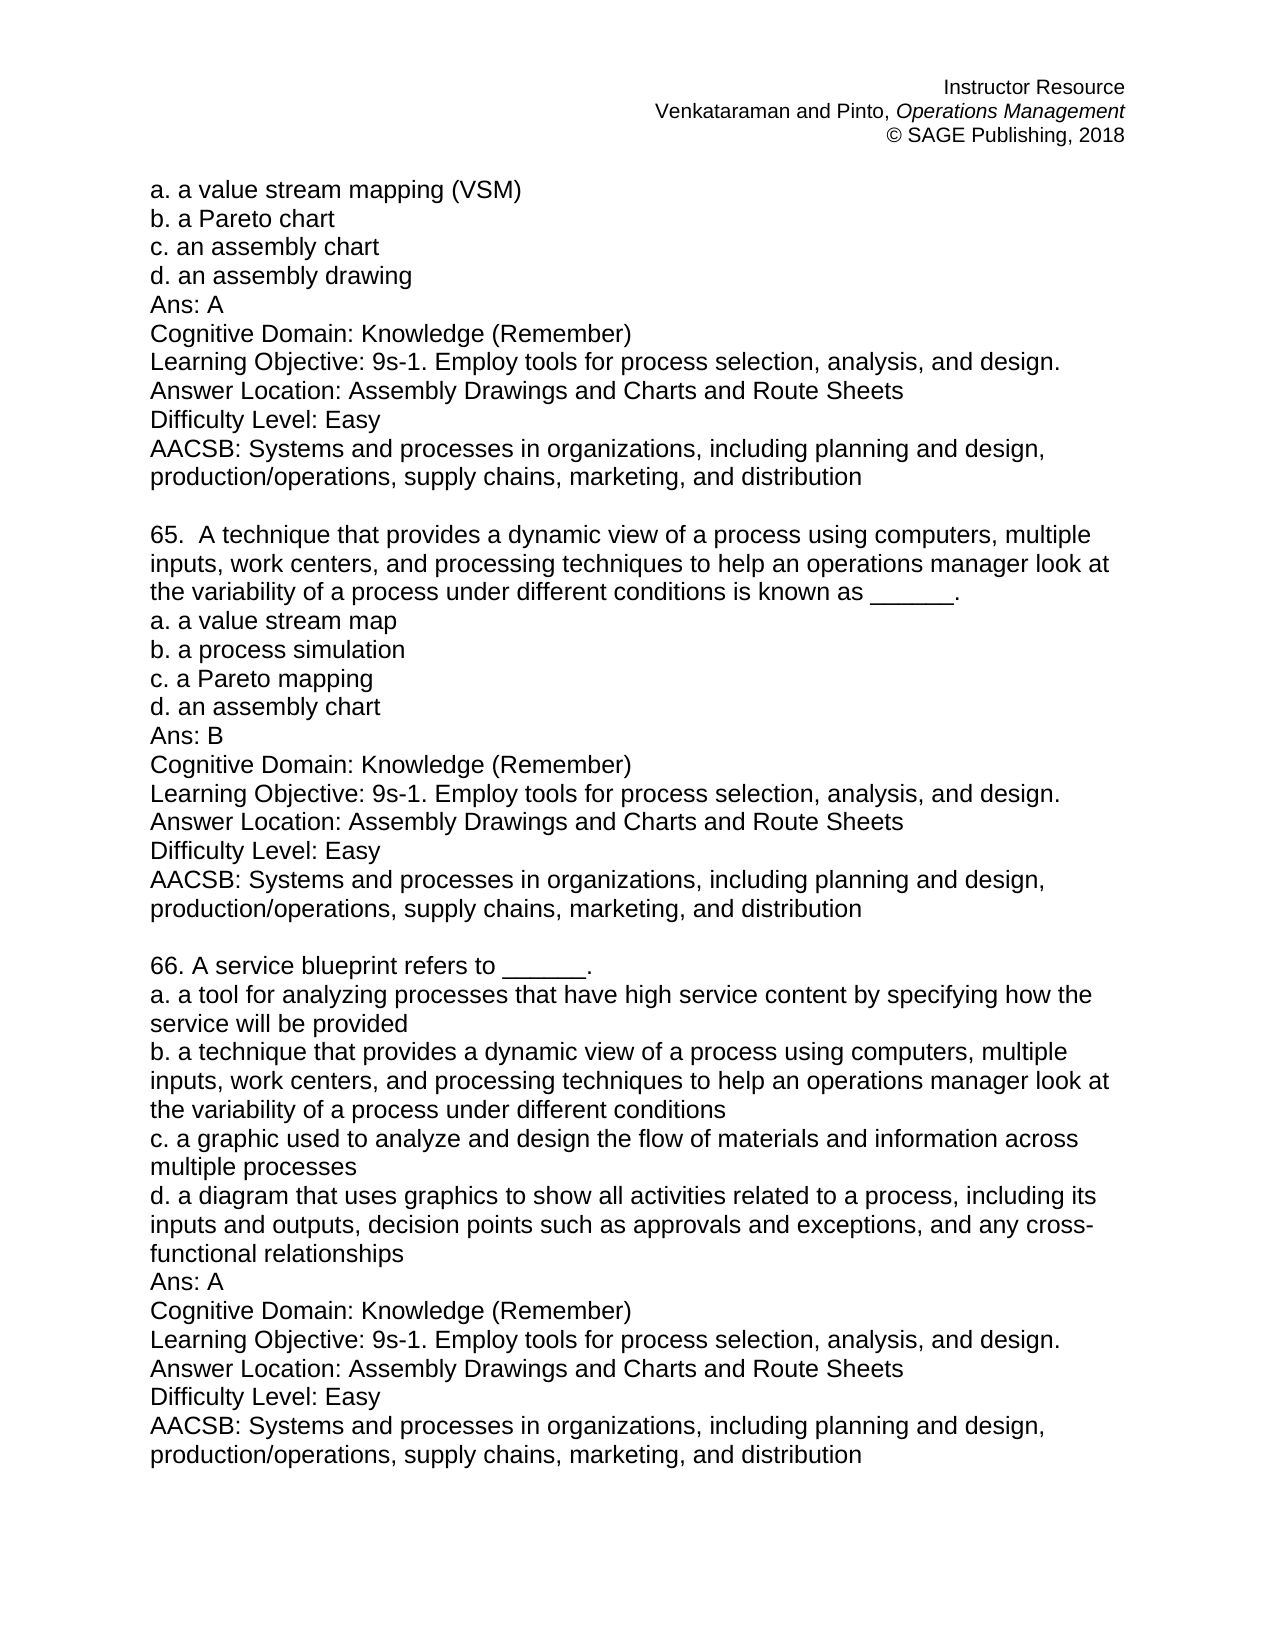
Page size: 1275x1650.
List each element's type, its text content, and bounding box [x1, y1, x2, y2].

text Cognitive Domain: Knowledge (Remember) [150, 319, 1125, 347]
text Ans: A [150, 1267, 1125, 1296]
text AACSB: Systems and processes in organizations, including planning and design, production/operations, supply chains, marketing, and distribution [150, 865, 1125, 922]
text Answer Location: Assembly Drawings and Charts and Route Sheets [150, 1354, 1125, 1382]
text d. an assembly chart [150, 692, 1125, 721]
text Difficulty Level: Easy [150, 1382, 1125, 1411]
text Difficulty Level: Easy [150, 405, 1125, 434]
text 66. A service blueprint refers to ______. [150, 951, 1125, 980]
text Answer Location: Assembly Drawings and Charts and Route Sheets [150, 807, 1125, 836]
text Ans: B [150, 721, 1125, 750]
text b. a technique that provides a dynamic view of a process using computers, multiple inputs, work centers, and processing techniques to help an operations manager look at the variability of a process under different conditions [150, 1037, 1125, 1124]
text a. a value stream mapping (VSM) [150, 175, 1125, 204]
text c. a Pareto mapping [150, 664, 1125, 692]
text a. a value stream map [150, 606, 1125, 635]
text 65. A technique that provides a dynamic view of a process using computers, multiple inputs, work centers, and processing techniques to help an operations manager look at the variability of a process under different conditions is known as ______. [150, 520, 1125, 606]
text Ans: A [150, 290, 1125, 319]
text Cognitive Domain: Knowledge (Remember) [150, 750, 1125, 779]
text Learning Objective: 9s-1. Employ tools for process selection, analysis, and design. [150, 347, 1125, 376]
text Learning Objective: 9s-1. Employ tools for process selection, analysis, and design. [150, 779, 1125, 807]
text Answer Location: Assembly Drawings and Charts and Route Sheets [150, 376, 1125, 405]
text Learning Objective: 9s-1. Employ tools for process selection, analysis, and design. [150, 1325, 1125, 1354]
text Cognitive Domain: Knowledge (Remember) [150, 1296, 1125, 1325]
text Difficulty Level: Easy [150, 836, 1125, 865]
text b. a Pareto chart [150, 204, 1125, 232]
text c. an assembly chart [150, 232, 1125, 261]
text b. a process simulation [150, 635, 1125, 664]
text d. a diagram that uses graphics to show all activities related to a process, including its inputs and outputs, decision points such as approvals and exceptions, and any cross-functional relationships [150, 1181, 1125, 1267]
text a. a tool for analyzing processes that have high service content by specifying how the service will be provided [150, 980, 1125, 1037]
text AACSB: Systems and processes in organizations, including planning and design, production/operations, supply chains, marketing, and distribution [150, 434, 1125, 491]
text c. a graphic used to analyze and design the flow of materials and information across multiple processes [150, 1124, 1125, 1181]
text AACSB: Systems and processes in organizations, including planning and design, production/operations, supply chains, marketing, and distribution [150, 1411, 1125, 1469]
text d. an assembly drawing [150, 261, 1125, 290]
